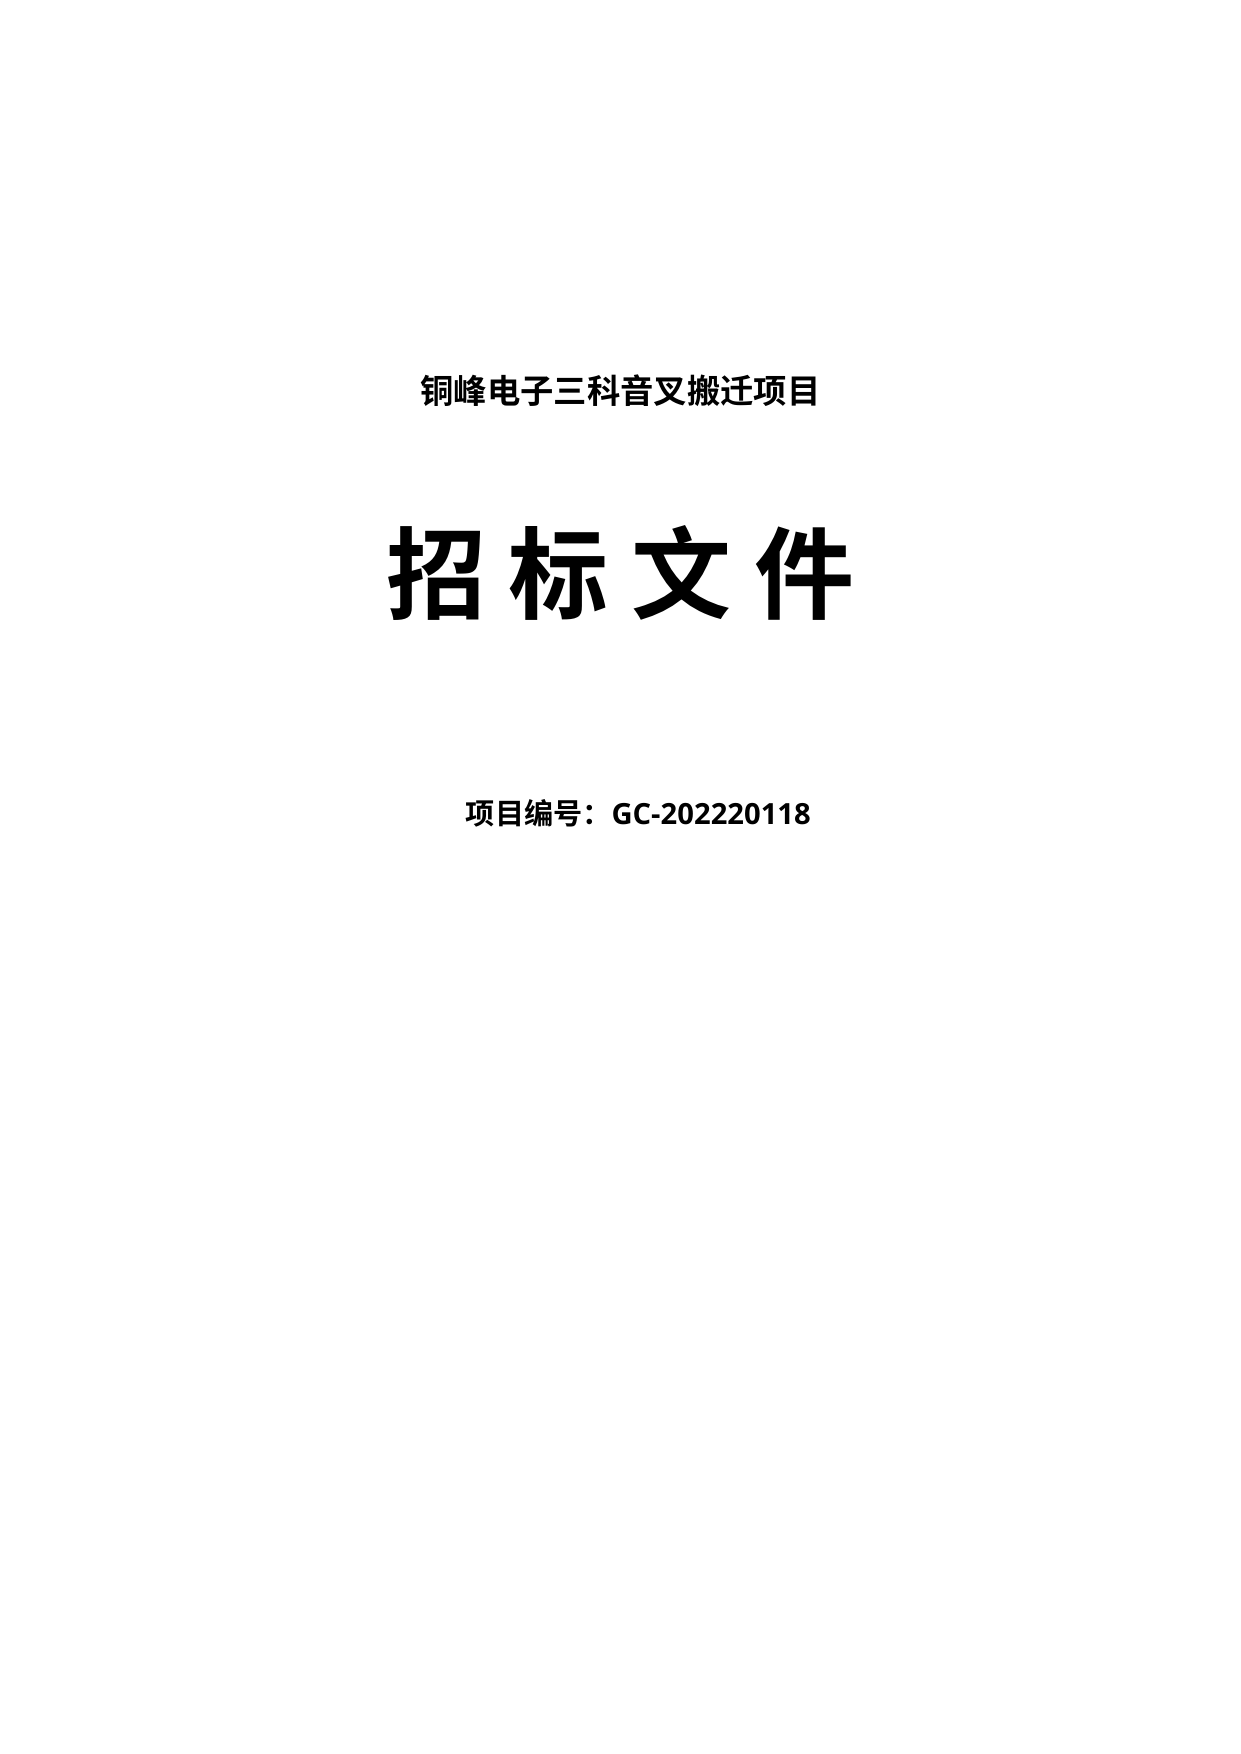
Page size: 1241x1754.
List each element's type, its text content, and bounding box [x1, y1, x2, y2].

text 项目编号：GC-202220118 [148, 779, 1092, 844]
text 招 标 文 件 [148, 487, 1092, 649]
text 铜峰电子三科音叉搬迁项目 [148, 357, 1092, 422]
